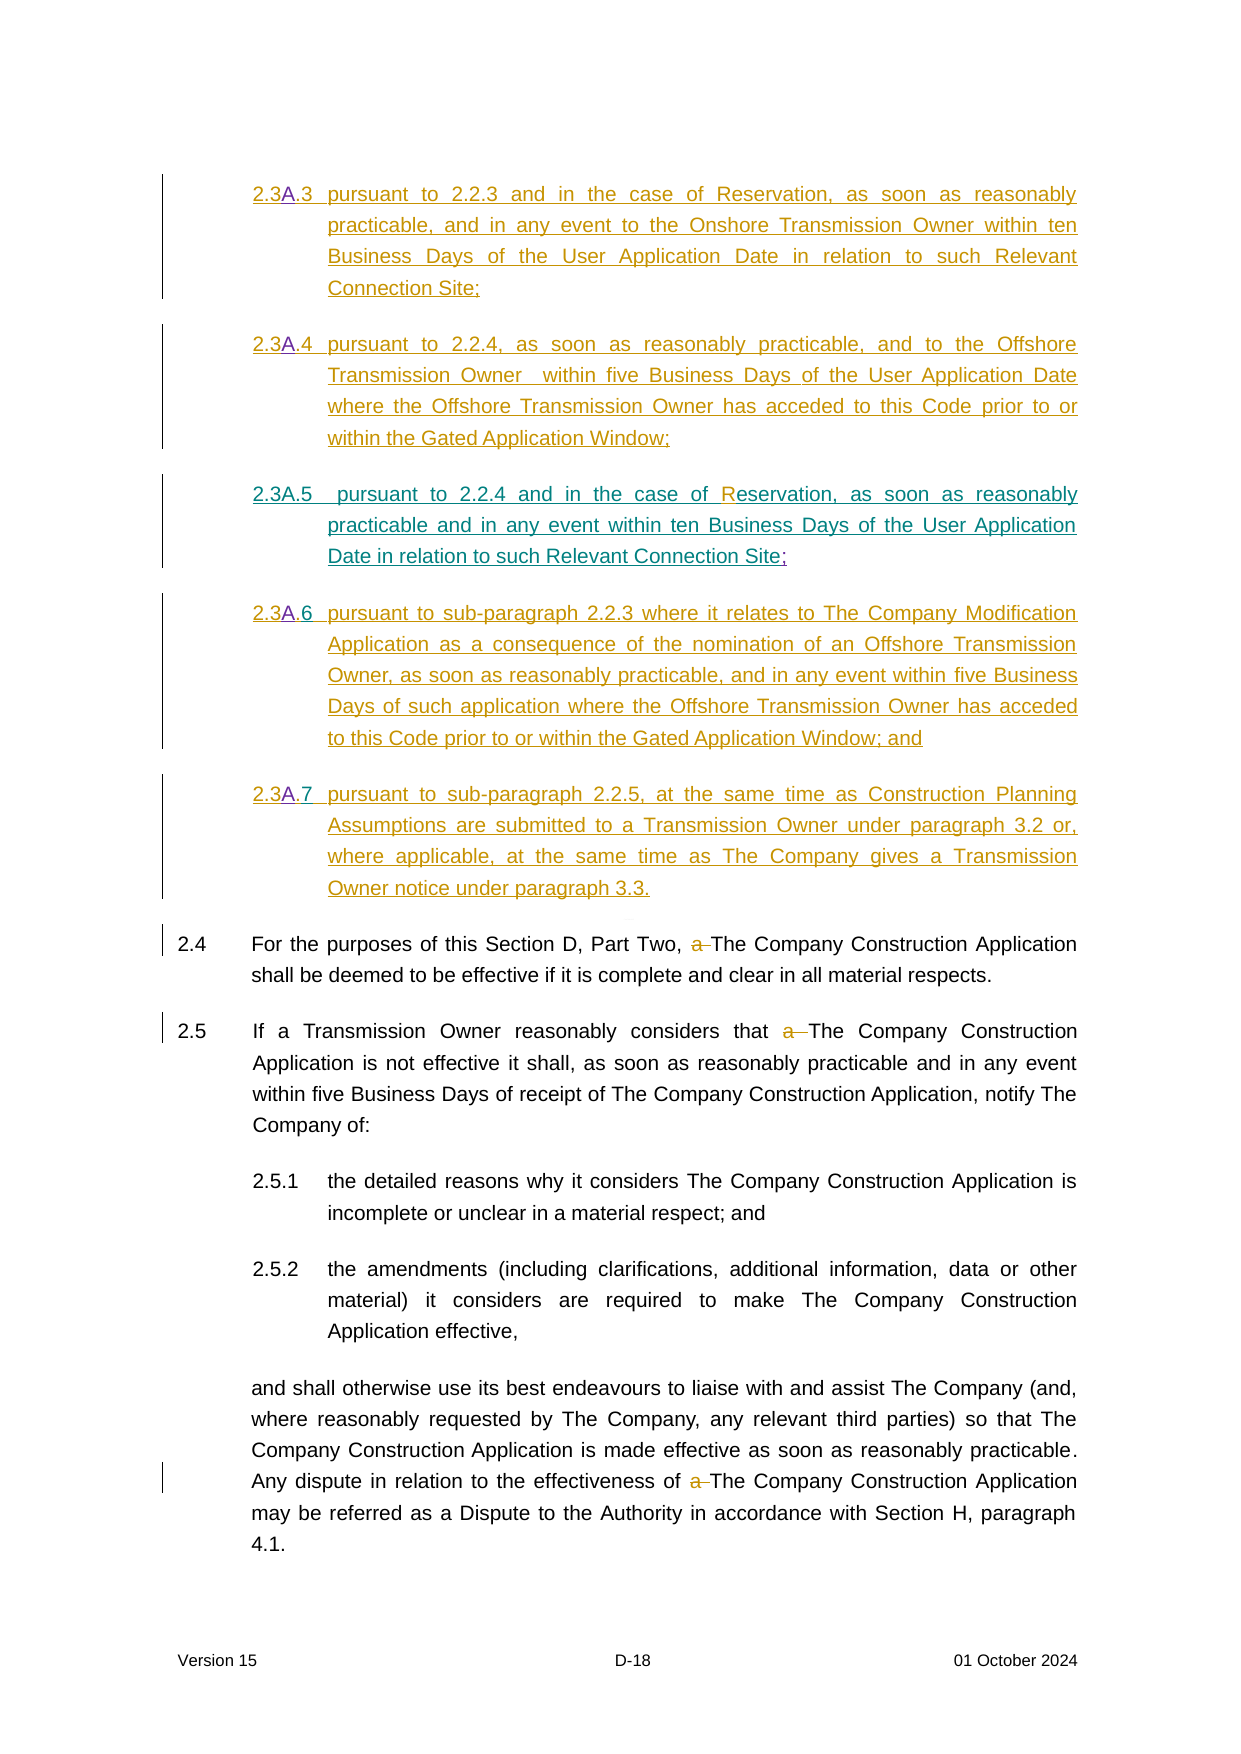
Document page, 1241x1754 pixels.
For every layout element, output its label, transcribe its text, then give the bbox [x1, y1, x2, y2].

text 2.5.1 the detailed reasons why it considers The Company Construction Application is incomplete or unclear in a material respect; and [252, 1162, 1078, 1224]
subtitle 2.5 If a Transmission Owner reasonably considers that The Company Construction Application is not effective it shall, as soon as reasonably practicable and in any event within five Business Days of receipt of The Company Construction Application, notify The Company of: [177, 1012, 1078, 1137]
subtitle 2.4 For the purposes of this Section D, Part Two, The Company Construction Application shall be deemed to be effective if it is complete and clear in all material respects. [177, 924, 1078, 987]
subtitle and shall otherwise use its best endeavours to liaise with and assist The Company (and, where reasonably requested by The Company, any relevant third parties) so that The Company Construction Application is made effective as soon as reasonably practicable. Any dispute in relation to the effectiveness of The Company Construction Application may be referred as a Dispute to the Authority in accordance with Section H, paragraph 4.1. [177, 1368, 1078, 1556]
text 2.5.2 the amendments (including clarifications, additional information, data or other material) it considers are required to make The Company Construction Application effective, [252, 1249, 1078, 1343]
